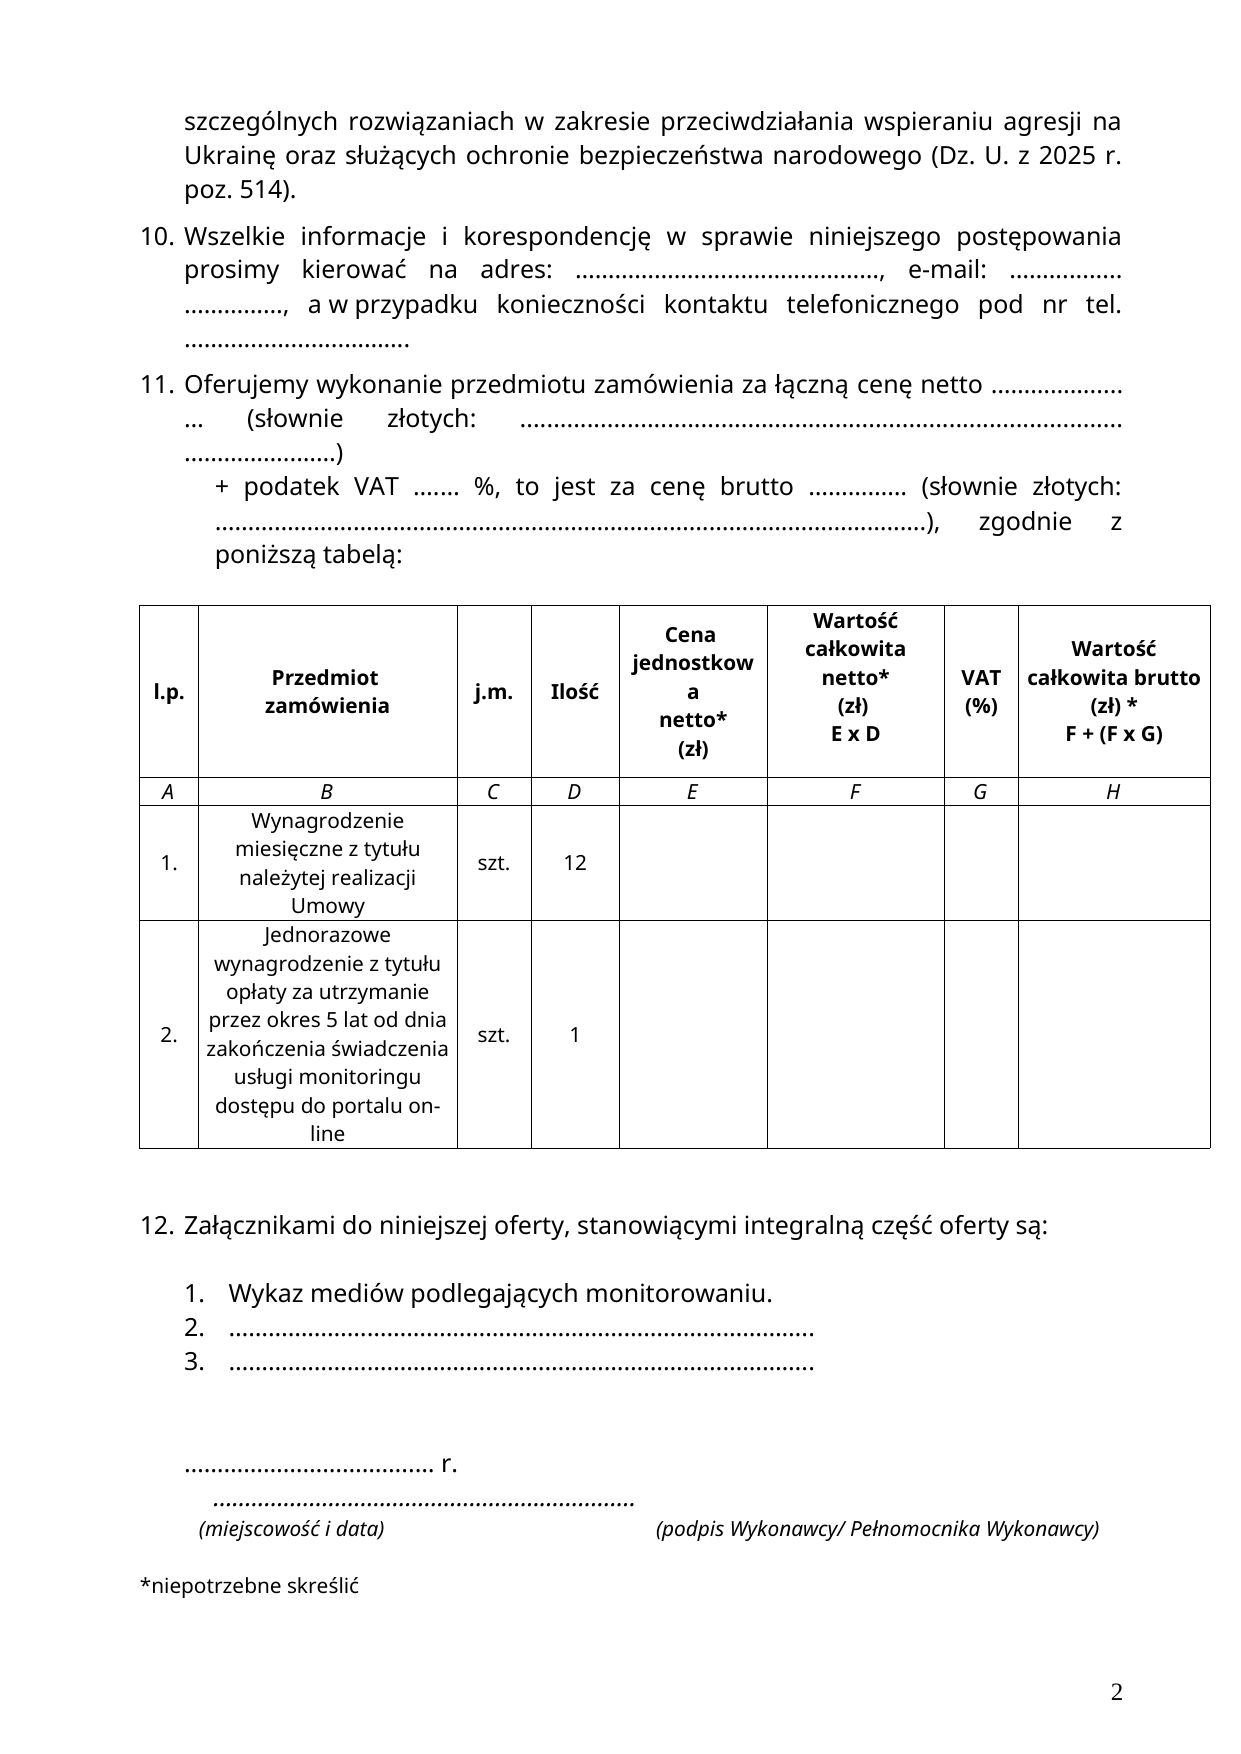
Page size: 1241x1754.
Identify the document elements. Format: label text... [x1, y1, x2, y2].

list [139, 103, 1123, 206]
table_cell C [458, 778, 531, 805]
table_cell E [620, 778, 767, 805]
table_cell [1019, 921, 1210, 1148]
list Załącznikami do niniejszej oferty, stanowiącymi integralną część oferty są: [139, 1207, 1123, 1241]
table_cell [945, 921, 1018, 1148]
table_cell szt. [458, 921, 531, 1148]
table_cell [620, 921, 767, 1148]
table_cell [768, 921, 944, 1148]
list Wykaz mediów podlegających monitorowaniu. [184, 1275, 1123, 1309]
table_cell Jednorazowe wynagrodzenie z tytułu opłaty za utrzymanie przez okres 5 lat od dnia zakończenia świadczenia usługi monitoringu dostępu do portalu on-line [199, 921, 457, 1148]
table_header Przedmiot zamówienia [199, 606, 457, 776]
table_cell [768, 806, 944, 920]
table_cell 2. [140, 921, 198, 1148]
list Oferujemy wykonanie przedmiotu zamówienia za łączną cenę netto …………….....… (słownie złotych: ..........................................................................................……………..……) [139, 367, 1123, 469]
table_header Wartość całkowita netto* (zł) E x D [768, 606, 944, 776]
table_header Cena jednostkowa netto* (zł) [620, 606, 767, 776]
list …………………………………………………………………………….. [184, 1343, 1123, 1378]
text (miejscowość i data) (podpis Wykonawcy/ Pełnomocnika Wykonawcy) [139, 1514, 1123, 1542]
table_cell B [199, 778, 457, 805]
table_cell [620, 806, 767, 920]
text ……………………………..… r. ………………………………………………………… [184, 1446, 1123, 1514]
table_cell F [768, 778, 944, 805]
list Wszelkie informacje i korespondencję w sprawie niniejszego postępowania prosimy kierować na adres: ………………........……..…………, e-mail: ……...........……………, a w przypadku konieczności kontaktu telefonicznego pod nr tel. ……..................………. [139, 218, 1123, 354]
table_cell [945, 806, 1018, 920]
table_cell szt. [458, 806, 531, 920]
table_cell Wynagrodzenie miesięczne z tytułu należytej realizacji Umowy [199, 806, 457, 920]
table_cell H [1019, 778, 1210, 805]
table_cell D [532, 778, 619, 805]
table_header l.p. [140, 606, 198, 776]
table_header j.m. [458, 606, 531, 776]
table_cell 1 [532, 921, 619, 1148]
table_header Ilość [532, 606, 619, 776]
table_cell [1019, 806, 1210, 920]
table_cell G [945, 778, 1018, 805]
list …………………………………………………………………………….. [184, 1309, 1123, 1343]
table_header VAT (%) [945, 606, 1018, 776]
text *niepotrzebne skreślić [139, 1571, 1123, 1599]
table_cell A [140, 778, 198, 805]
table_cell 1. [140, 806, 198, 920]
table_cell 12 [532, 806, 619, 920]
table_header Wartość całkowita brutto (zł) * F + (F x G) [1019, 606, 1210, 776]
list + podatek VAT ….… %, to jest za cenę brutto …………… (słownie złotych: …………………………………………………………………………………………..….), zgodnie z poniższą tabelą: [214, 469, 1123, 571]
